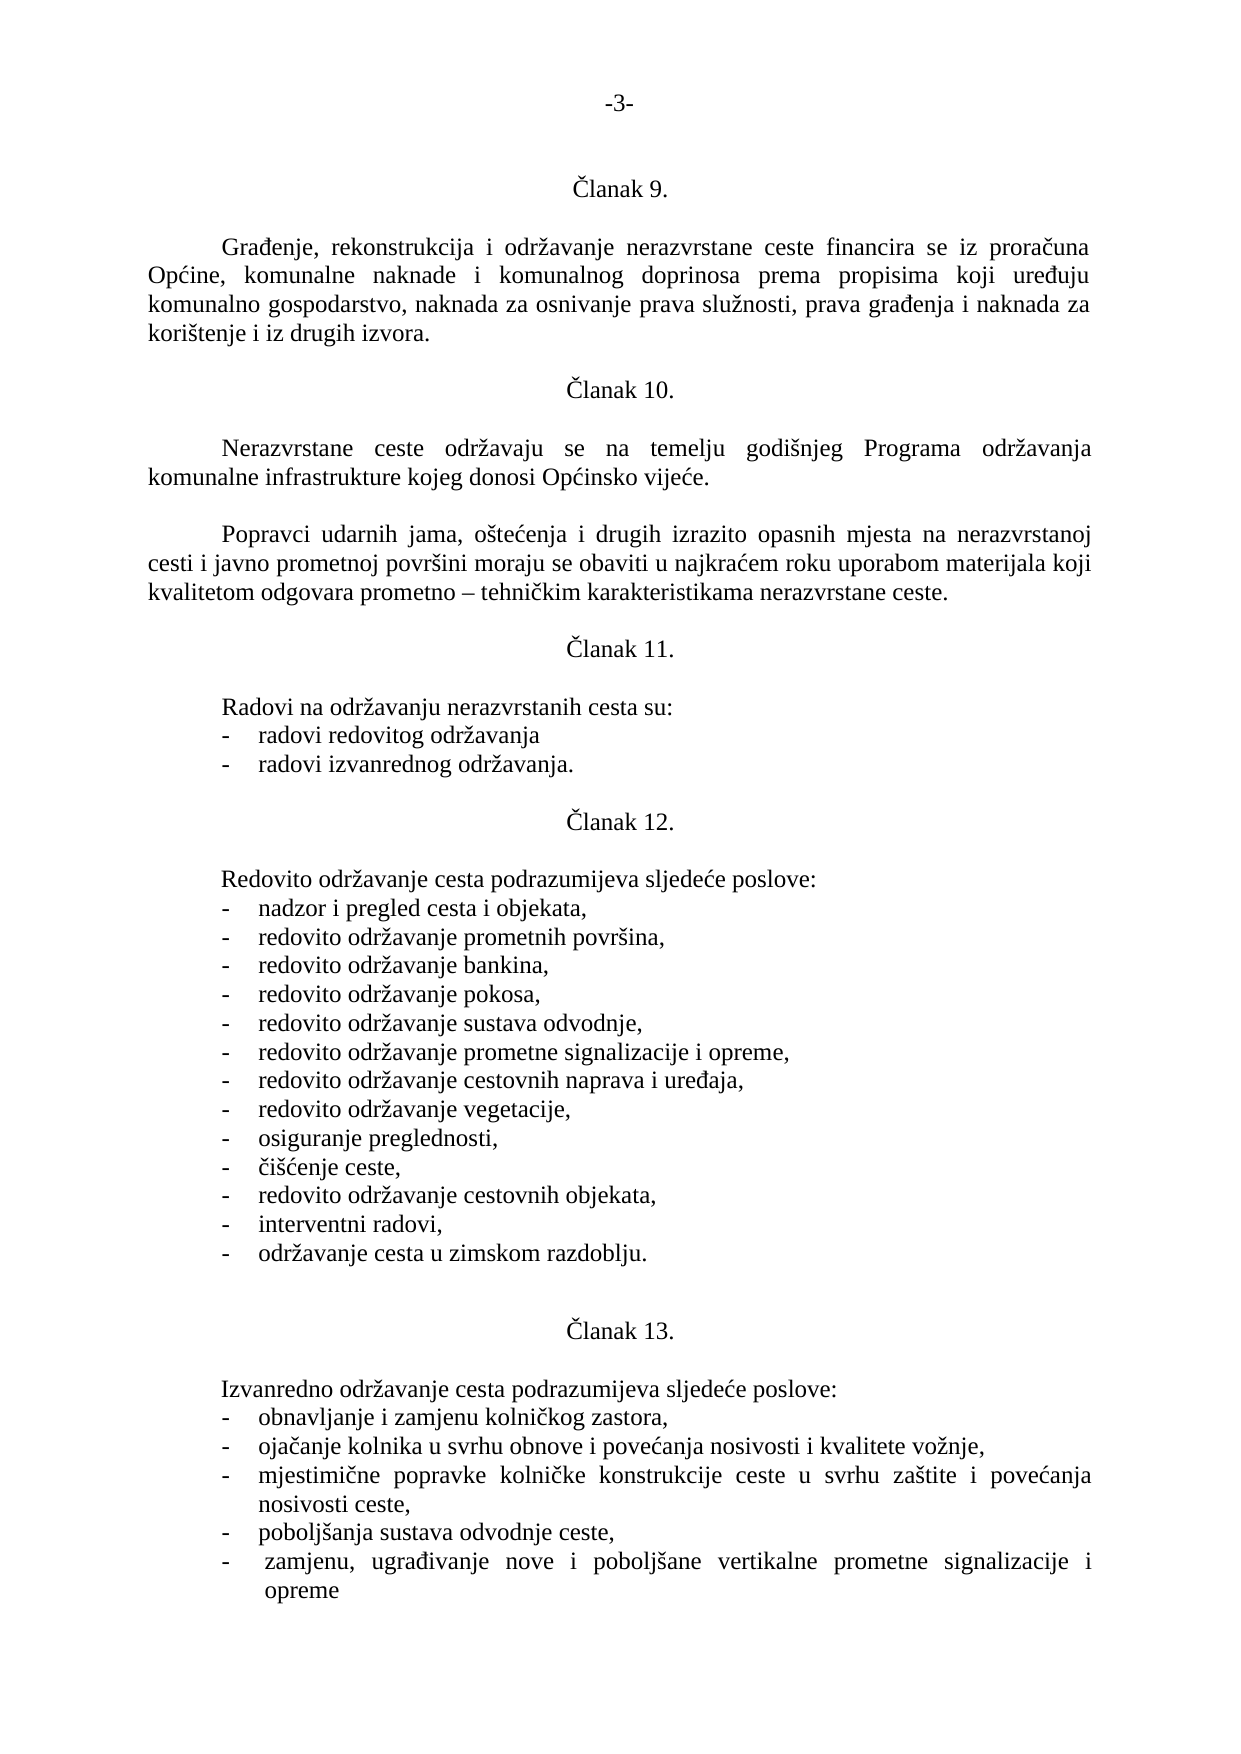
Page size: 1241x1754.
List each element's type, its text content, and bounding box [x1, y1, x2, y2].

text Članak 10. [148, 375, 1092, 404]
text Članak 9. [148, 174, 1092, 203]
text Članak 13. [148, 1316, 1092, 1345]
list poboljšanja sustava odvodnje ceste, [221, 1517, 1092, 1546]
text Građenje, rekonstrukcija i održavanje nerazvrstane ceste financira se iz proračuna Općine, komunalne naknade i komunalnog doprinosa prema propisima koji uređuju komunalno gospodarstvo, naknada za osnivanje prava služnosti, prava građenja i naknada za korištenje i iz drugih izvora. [148, 232, 1090, 347]
list radovi redovitog održavanja [221, 720, 1092, 749]
list redovito održavanje prometnih površina, [221, 922, 1092, 950]
text Popravci udarnih jama, oštećenja i drugih izrazito opasnih mjesta na nerazvrstanoj cesti i javno prometnoj površini moraju se obaviti u najkraćem roku uporabom materijala koji kvalitetom odgovara prometno – tehničkim karakteristikama nerazvrstane ceste. [148, 519, 1092, 605]
list čišćenje ceste, [221, 1152, 1092, 1180]
text Radovi na održavanju nerazvrstanih cesta su: [148, 692, 1092, 720]
list redovito održavanje bankina, [221, 950, 1092, 979]
list redovito održavanje cestovnih objekata, [221, 1180, 1092, 1209]
list osiguranje preglednosti, [221, 1123, 1092, 1152]
list mjestimične popravke kolničke konstrukcije ceste u svrhu zaštite i povećanja nosivosti ceste, [221, 1460, 1092, 1517]
text Redovito održavanje cesta podrazumijeva sljedeće poslove: [221, 864, 1092, 893]
list redovito održavanje sustava odvodnje, [221, 1008, 1092, 1037]
list održavanje cesta u zimskom razdoblju. [221, 1238, 1092, 1267]
text Izvanredno održavanje cesta podrazumijeva sljedeće poslove: [221, 1374, 1092, 1402]
text Članak 11. [148, 634, 1092, 663]
list redovito održavanje vegetacije, [221, 1094, 1092, 1123]
list redovito održavanje prometne signalizacije i opreme, [221, 1037, 1092, 1065]
text Nerazvrstane ceste održavaju se na temelju godišnjeg Programa održavanja komunalne infrastrukture kojeg donosi Općinsko vijeće. [148, 433, 1092, 490]
list redovito održavanje cestovnih naprava i uređaja, [221, 1065, 1092, 1094]
list nadzor i pregled cesta i objekata, [221, 893, 1092, 922]
text -3- [148, 88, 1090, 117]
list obnavljanje i zamjenu kolničkog zastora, [221, 1402, 1092, 1431]
list radovi izvanrednog održavanja. [221, 749, 1092, 778]
list interventni radovi, [221, 1209, 1092, 1238]
list zamjenu, ugrađivanje nove i poboljšane vertikalne prometne signalizacije i opreme [221, 1546, 1092, 1604]
list redovito održavanje pokosa, [221, 979, 1092, 1008]
list ojačanje kolnika u svrhu obnove i povećanja nosivosti i kvalitete vožnje, [221, 1431, 1092, 1460]
text Članak 12. [148, 807, 1092, 835]
